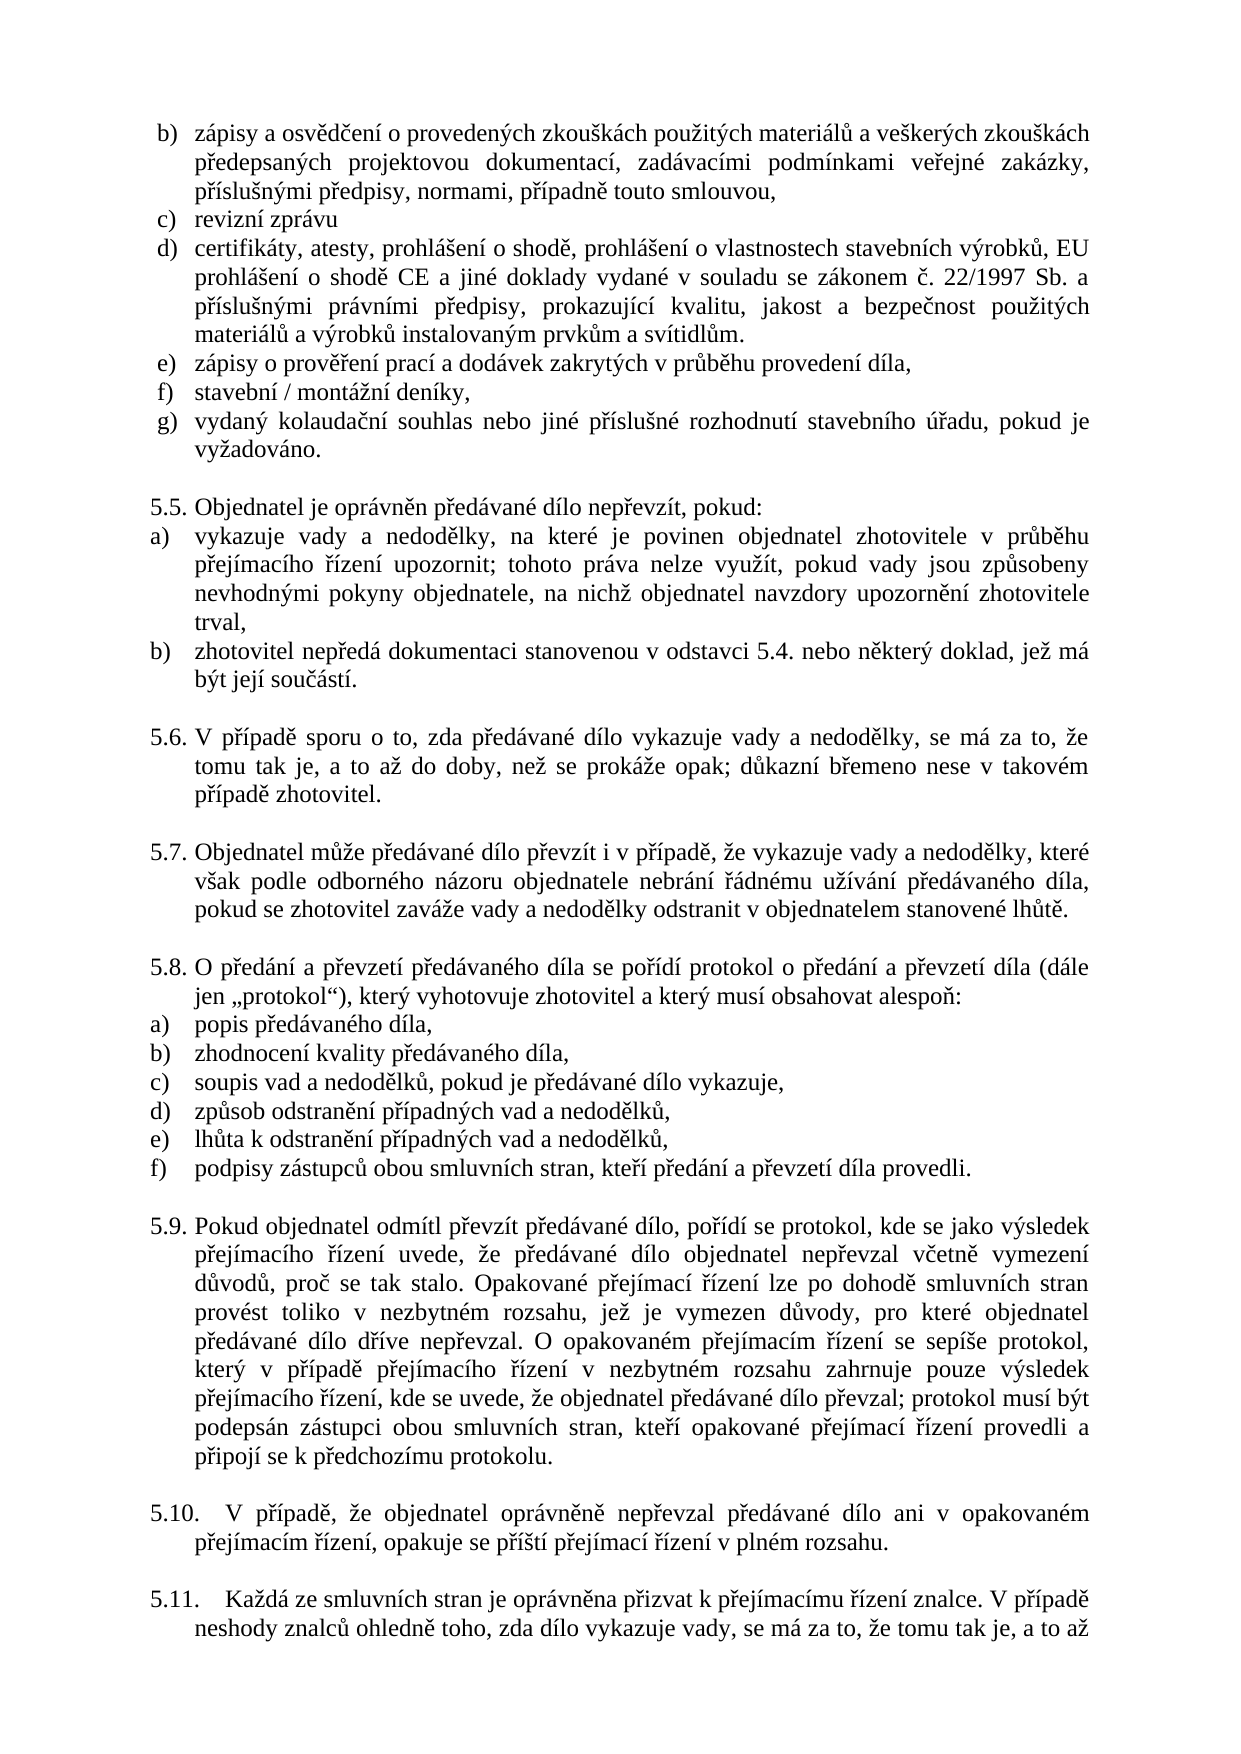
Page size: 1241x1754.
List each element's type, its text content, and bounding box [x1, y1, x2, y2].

list revizní zprávu [157, 204, 1090, 233]
text 5.9. Pokud objednatel odmítl převzít předávané dílo, pořídí se protokol, kde se jako výsledek přejímacího řízení uvede, že předávané dílo objednatel nepřevzal včetně vymezení důvodů, proč se tak stalo. Opakované přejímací řízení lze po dohodě smluvních stran provést toliko v nezbytném rozsahu, jež je vymezen důvody, pro které objednatel předávané dílo dříve nepřevzal. O opakovaném přejímacím řízení se sepíše protokol, který v případě přejímacího řízení v nezbytném rozsahu zahrnuje pouze výsledek přejímacího řízení, kde se uvede, že objednatel předávané dílo převzal; protokol musí být podepsán zástupci obou smluvních stran, kteří opakované přejímací řízení provedli a připojí se k předchozímu protokolu. [150, 1211, 1090, 1469]
text a) popis předávaného díla, [150, 1009, 1090, 1038]
text 5.6. V případě sporu o to, zda předávané dílo vykazuje vady a nedodělky, se má za to, že tomu tak je, a to až do doby, než se prokáže opak; důkazní břemeno nese v takovém případě zhotovitel. [150, 722, 1090, 808]
text 5.5. Objednatel je oprávněn předávané dílo nepřevzít, pokud: [150, 492, 1090, 521]
text b) zhodnocení kvality předávaného díla, [150, 1038, 1090, 1067]
list certifikáty, atesty, prohlášení o shodě, prohlášení o vlastnostech stavebních výrobků, EU prohlášení o shodě CE a jiné doklady vydané v souladu se zákonem č. 22/1997 Sb. a příslušnými právními předpisy, prokazující kvalitu, jakost a bezpečnost použitých materiálů a výrobků instalovaným prvkům a svítidlům. [157, 233, 1090, 348]
text 5.10. V případě, že objednatel oprávněně nepřevzal předávané dílo ani v opakovaném přejímacím řízení, opakuje se příští přejímací řízení v plném rozsahu. [150, 1498, 1090, 1556]
text 5.8. O předání a převzetí předávaného díla se pořídí protokol o předání a převzetí díla (dále jen „protokol“), který vyhotovuje zhotovitel a který musí obsahovat alespoň: [150, 952, 1090, 1009]
text 5.7. Objednatel může předávané dílo převzít i v případě, že vykazuje vady a nedodělky, které však podle odborného názoru objednatele nebrání řádnému užívání předávaného díla, pokud se zhotovitel zaváže vady a nedodělky odstranit v objednatelem stanovené lhůtě. [150, 837, 1090, 923]
text e) lhůta k odstranění případných vad a nedodělků, [150, 1124, 1090, 1153]
text f) podpisy zástupců obou smluvních stran, kteří předání a převzetí díla provedli. [150, 1153, 1090, 1182]
list stavební / montážní deníky, [157, 377, 1090, 406]
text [150, 1584, 1090, 1642]
text d) způsob odstranění případných vad a nedodělků, [150, 1096, 1090, 1124]
list zápisy a osvědčení o provedených zkouškách použitých materiálů a veškerých zkouškách předepsaných projektovou dokumentací, zadávacími podmínkami veřejné zakázky, příslušnými předpisy, normami, případně touto smlouvou, [157, 118, 1090, 204]
list zápisy o prověření prací a dodávek zakrytých v průběhu provedení díla, [157, 348, 1090, 377]
text c) soupis vad a nedodělků, pokud je předávané dílo vykazuje, [150, 1067, 1090, 1096]
text b) zhotovitel nepředá dokumentaci stanovenou v odstavci 5.4. nebo některý doklad, jež má být její součástí. [150, 636, 1090, 693]
list vydaný kolaudační souhlas nebo jiné příslušné rozhodnutí stavebního úřadu, pokud je vyžadováno. [157, 406, 1090, 463]
text a) vykazuje vady a nedodělky, na které je povinen objednatel zhotovitele v průběhu přejímacího řízení upozornit; tohoto práva nelze využít, pokud vady jsou způsobeny nevhodnými pokyny objednatele, na nichž objednatel navzdory upozornění zhotovitele trval, [150, 521, 1090, 636]
